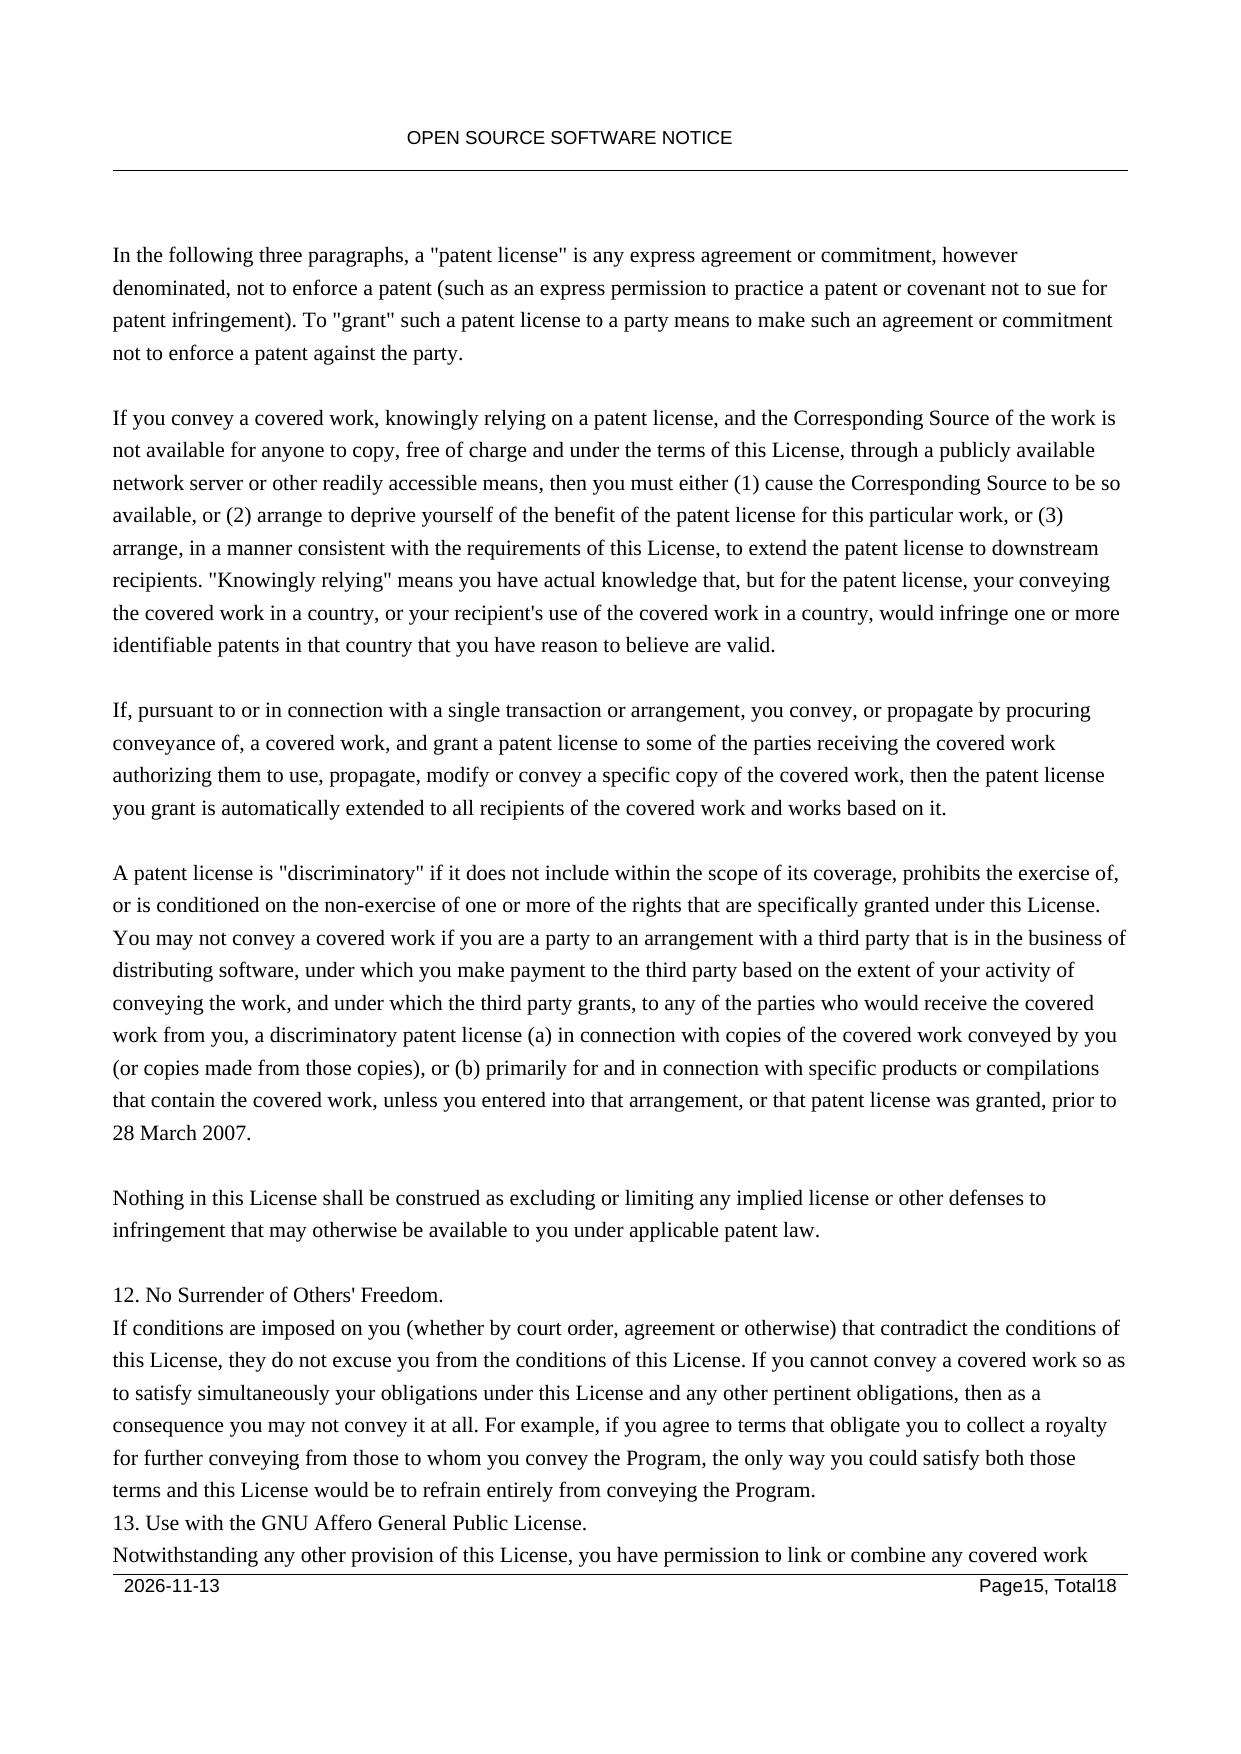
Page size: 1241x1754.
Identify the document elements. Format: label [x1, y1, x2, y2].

text [112, 206, 1128, 1571]
